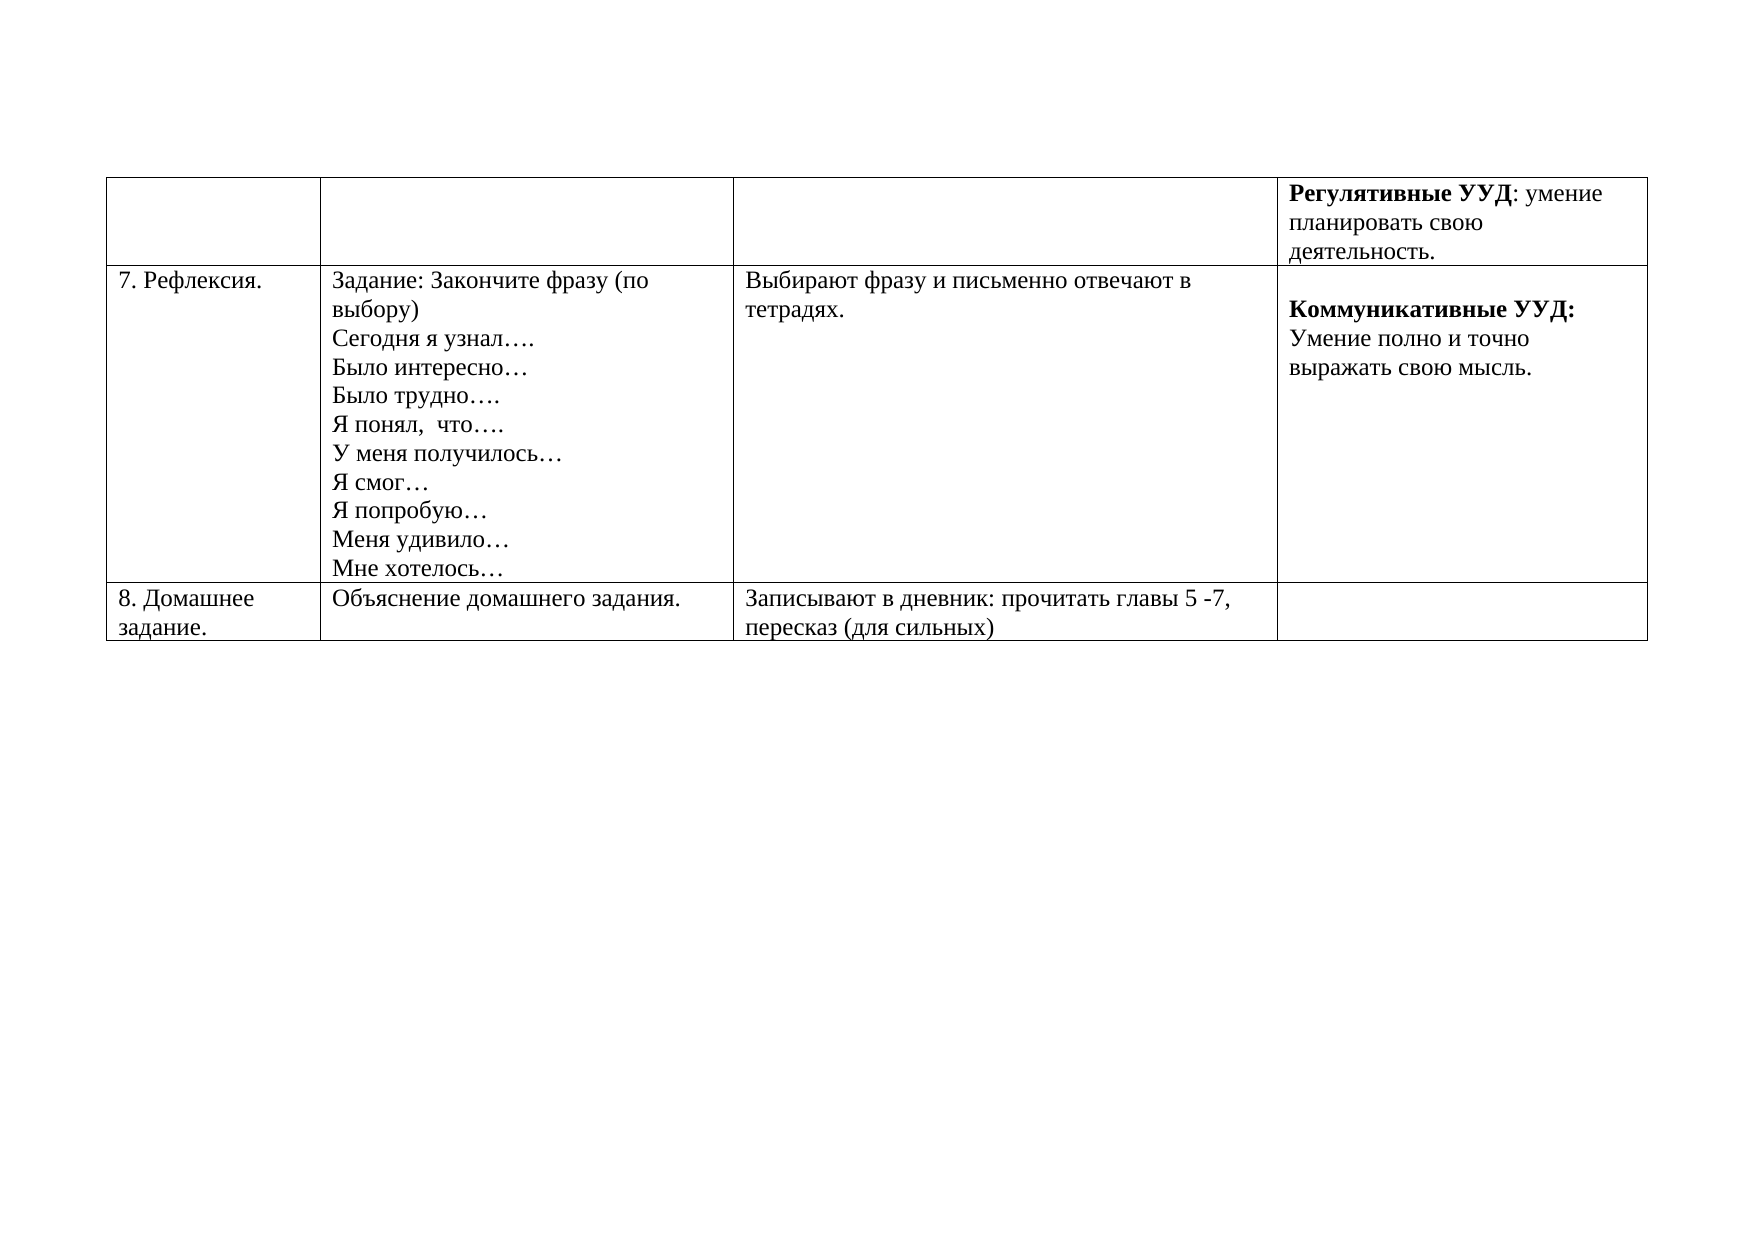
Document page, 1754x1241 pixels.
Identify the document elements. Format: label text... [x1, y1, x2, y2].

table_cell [321, 178, 733, 264]
table_cell Записывают в дневник: прочитать главы 5 -7, пересказ (для сильных) [734, 583, 1277, 640]
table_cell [107, 178, 320, 264]
table_cell [1278, 583, 1647, 640]
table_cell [734, 178, 1277, 264]
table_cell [1278, 178, 1647, 264]
table_cell 8. Домашнее задание. [107, 583, 320, 640]
table_cell Коммуникативные УУД: Умение полно и точно выражать свою мысль. [1278, 266, 1647, 582]
table_cell Задание: Закончите фразу (по выбору) Сегодня я узнал…. Было интересно… Было трудно…. Я понял, что…. У меня получилось… Я смог… Я попробую… Меня удивило… Мне хотелось… [321, 266, 733, 582]
table_cell Объяснение домашнего задания. [321, 583, 733, 640]
table_cell 7. Рефлексия. [107, 266, 320, 582]
table_cell Выбирают фразу и письменно отвечают в тетрадях. [734, 266, 1277, 582]
